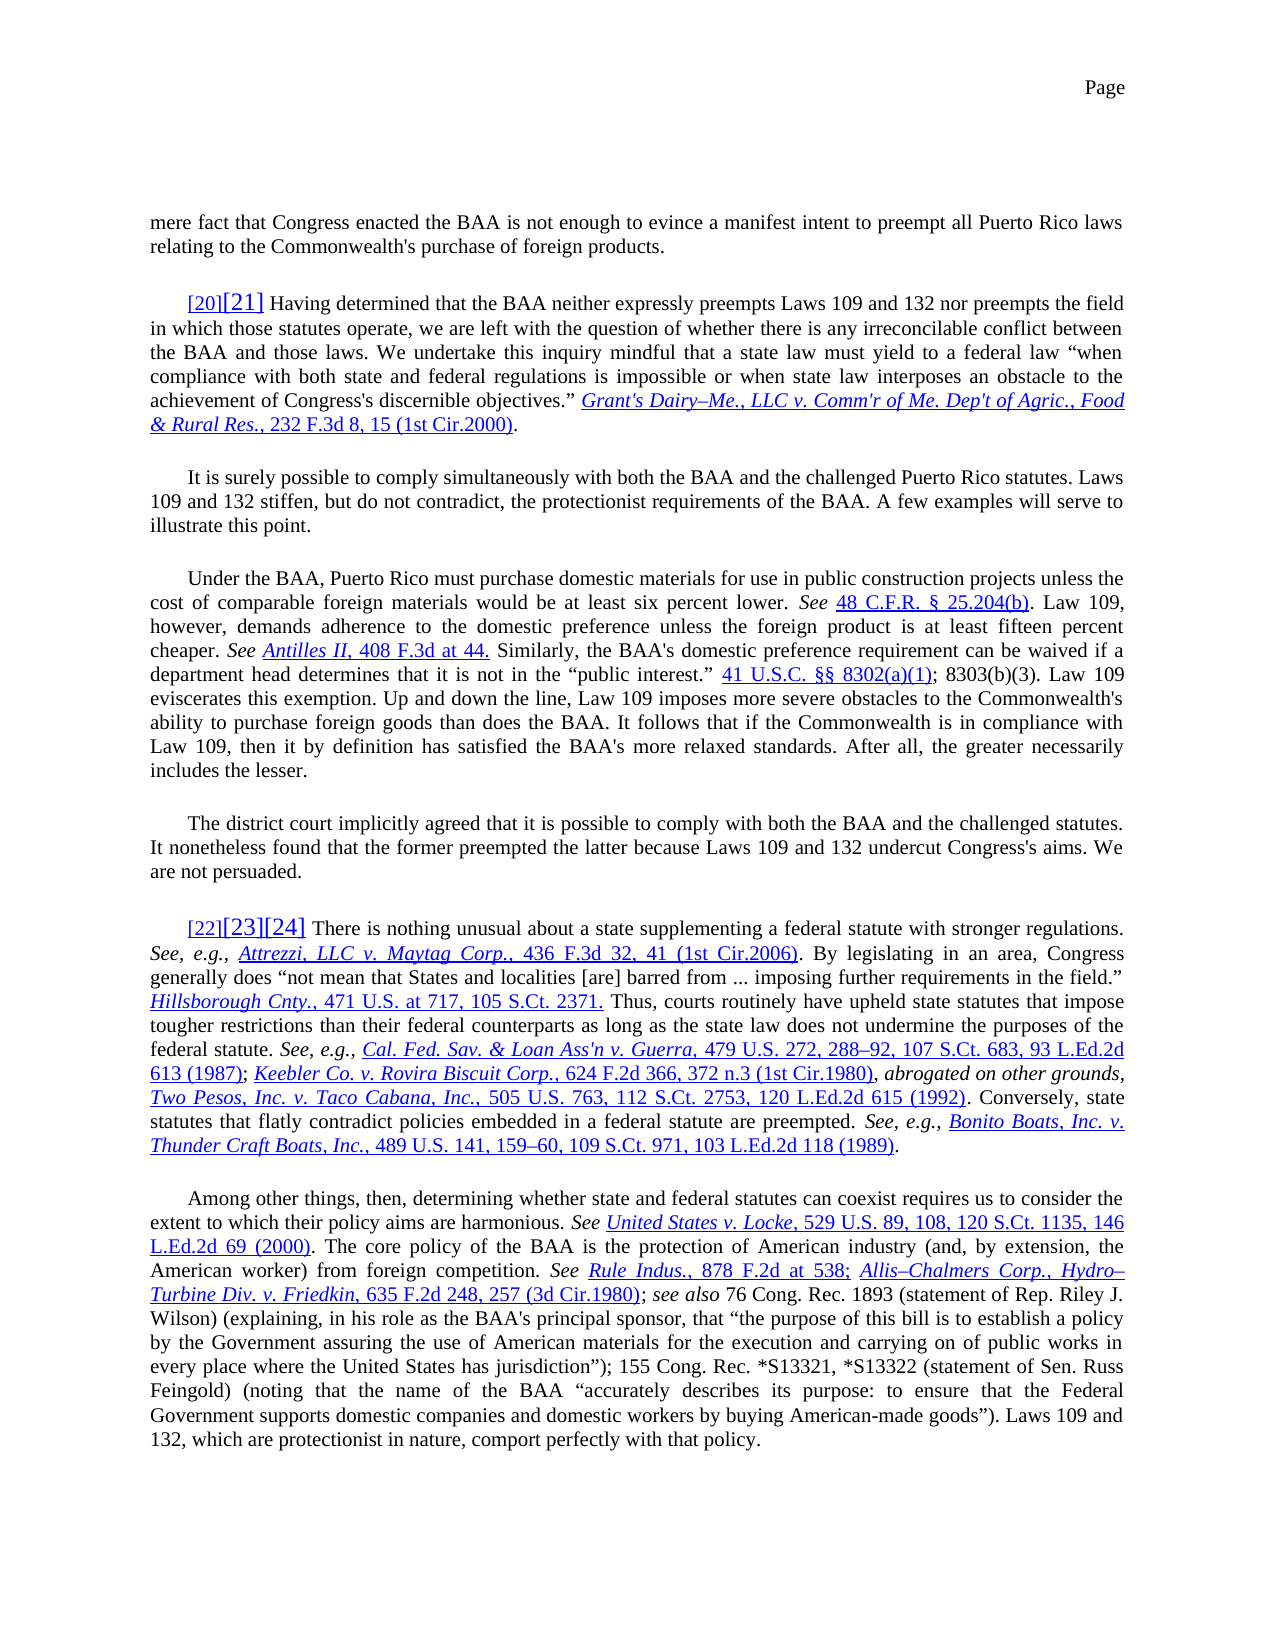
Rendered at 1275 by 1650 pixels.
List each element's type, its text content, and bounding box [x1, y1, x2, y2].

text Under the BAA, Puerto Rico must purchase domestic materials for use in public construction projects unless the cost of comparable foreign materials would be at least six percent lower. See 48 C.F.R. § 25.204(b). Law 109, however, demands adherence to the domestic preference unless the foreign product is at least fifteen percent cheaper. See Antilles II, 408 F.3d at 44. Similarly, the BAA's domestic preference requirement can be waived if a department head determines that it is not in the “public interest.” 41 U.S.C. §§ 8302(a)(1); 8303(b)(3). Law 109 eviscerates this exemption. Up and down the line, Law 109 imposes more severe obstacles to the Commonwealth's ability to purchase foreign goods than does the BAA. It follows that if the Commonwealth is in compliance with Law 109, then it by definition has satisfied the BAA's more relaxed standards. After all, the greater necessarily includes the lesser. [150, 566, 1125, 782]
text [20][21] Having determined that the BAA neither expressly preempts Laws 109 and 132 nor preempts the field in which those statutes operate, we are left with the question of whether there is any irreconcilable conflict between the BAA and those laws. We undertake this inquiry mindful that a state law must yield to a federal law “when compliance with both state and federal regulations is impossible or when state law interposes an obstacle to the achievement of Congress's discernible objectives.” Grant's Dairy–Me., LLC v. Comm'r of Me. Dep't of Agric., Food & Rural Res., 232 F.3d 8, 15 (1st Cir.2000). [150, 287, 1125, 436]
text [150, 210, 1125, 258]
text The district court implicitly agreed that it is possible to comply with both the BAA and the challenged statutes. It nonetheless found that the former preempted the latter because Laws 109 and 132 undercut Congress's aims. We are not persuaded. [150, 811, 1125, 883]
text It is surely possible to comply simultaneously with both the BAA and the challenged Puerto Rico statutes. Laws 109 and 132 stiffen, but do not contradict, the protectionist requirements of the BAA. A few examples will serve to illustrate this point. [150, 465, 1125, 537]
text Among other things, then, determining whether state and federal statutes can coexist requires us to consider the extent to which their policy aims are harmonious. See United States v. Locke, 529 U.S. 89, 108, 120 S.Ct. 1135, 146 L.Ed.2d 69 (2000). The core policy of the BAA is the protection of American industry (and, by extension, the American worker) from foreign competition. See Rule Indus., 878 F.2d at 538; Allis–Chalmers Corp., Hydro–Turbine Div. v. Friedkin, 635 F.2d 248, 257 (3d Cir.1980); see also 76 Cong. Rec. 1893 (statement of Rep. Riley J. Wilson) (explaining, in his role as the BAA's principal sponsor, that “the purpose of this bill is to establish a policy by the Government assuring the use of American materials for the execution and carrying on of public works in every place where the United States has jurisdiction”); 155 Cong. Rec. *S13321, *S13322 (statement of Sen. Russ Feingold) (noting that the name of the BAA “accurately describes its purpose: to ensure that the Federal Government supports domestic companies and domestic workers by buying American-made goods”). Laws 109 and 132, which are protectionist in nature, comport perfectly with that policy. [150, 1186, 1125, 1451]
text [22][23][24] There is nothing unusual about a state supplementing a federal statute with stronger regulations. See, e.g., Attrezzi, LLC v. Maytag Corp., 436 F.3d 32, 41 (1st Cir.2006). By legislating in an area, Congress generally does “not mean that States and localities [are] barred from ... imposing further requirements in the field.” Hillsborough Cnty., 471 U.S. at 717, 105 S.Ct. 2371. Thus, courts routinely have upheld state statutes that impose tougher restrictions than their federal counterparts as long as the state law does not undermine the purposes of the federal statute. See, e.g., Cal. Fed. Sav. & Loan Ass'n v. Guerra, 479 U.S. 272, 288–92, 107 S.Ct. 683, 93 L.Ed.2d 613 (1987); Keebler Co. v. Rovira Biscuit Corp., 624 F.2d 366, 372 n.3 (1st Cir.1980), abrogated on other grounds, Two Pesos, Inc. v. Taco Cabana, Inc., 505 U.S. 763, 112 S.Ct. 2753, 120 L.Ed.2d 615 (1992). Conversely, state statutes that flatly contradict policies embedded in a federal statute are preempted. See, e.g., Bonito Boats, Inc. v. Thunder Craft Boats, Inc., 489 U.S. 141, 159–60, 109 S.Ct. 971, 103 L.Ed.2d 118 (1989). [150, 912, 1125, 1157]
